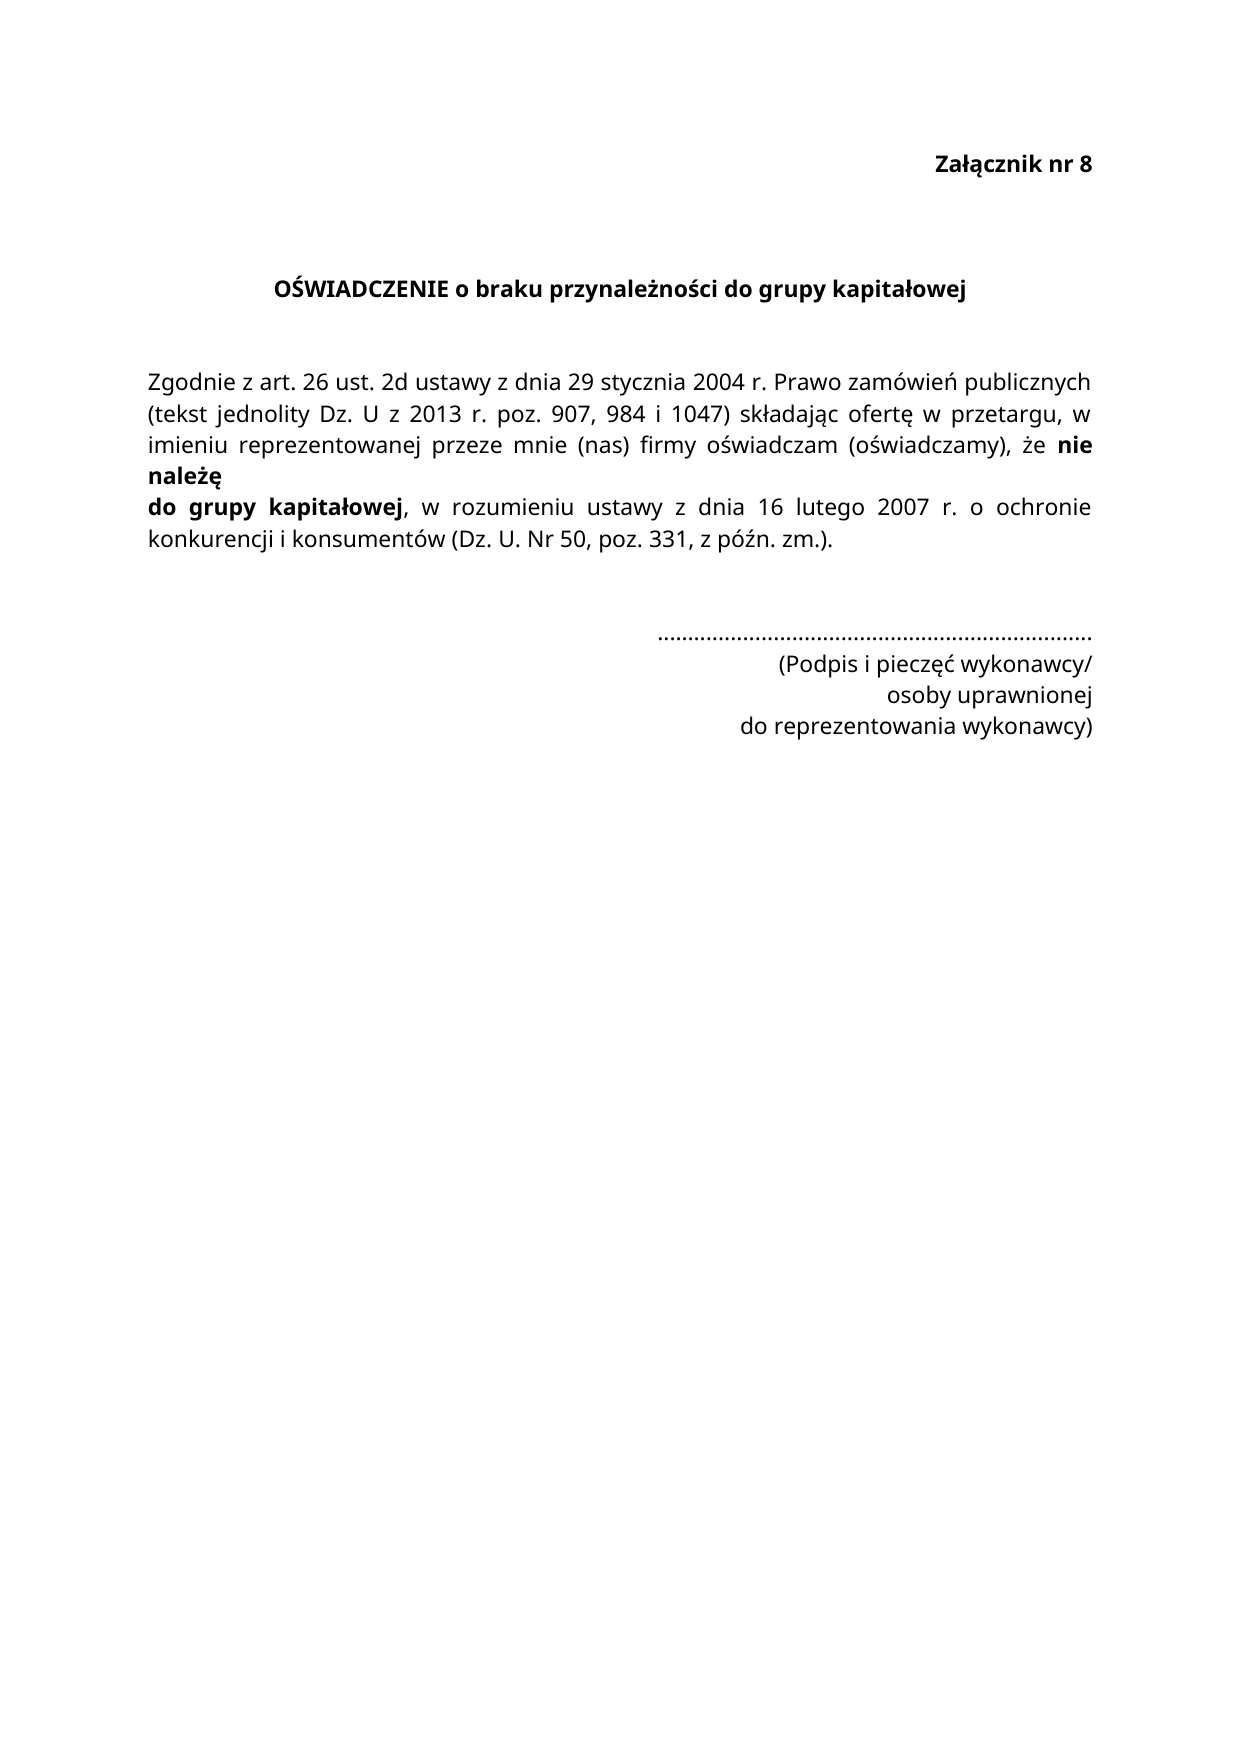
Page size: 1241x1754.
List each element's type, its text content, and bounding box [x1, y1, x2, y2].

text do reprezentowania wykonawcy) [148, 710, 1093, 741]
text ..……............................................................... [148, 616, 1093, 648]
text OŚWIADCZENIE o braku przynależności do grupy kapitałowej [148, 273, 1093, 304]
text Załącznik nr 8 [148, 148, 1093, 179]
text (Podpis i pieczęć wykonawcy/ [148, 648, 1093, 679]
text Zgodnie z art. 26 ust. 2d ustawy z dnia 29 stycznia 2004 r. Prawo zamówień publicznych (tekst jednolity Dz. U z 2013 r. poz. 907, 984 i 1047) składając ofertę w przetargu, w imieniu reprezentowanej przeze mnie (nas) firmy oświadczam (oświadczamy), że nie należę do grupy kapitałowej, w rozumieniu ustawy z dnia 16 lutego 2007 r. o ochronie konkurencji i konsumentów (Dz. U. Nr 50, poz. 331, z późn. zm.). [148, 366, 1093, 554]
text osoby uprawnionej [148, 679, 1093, 710]
